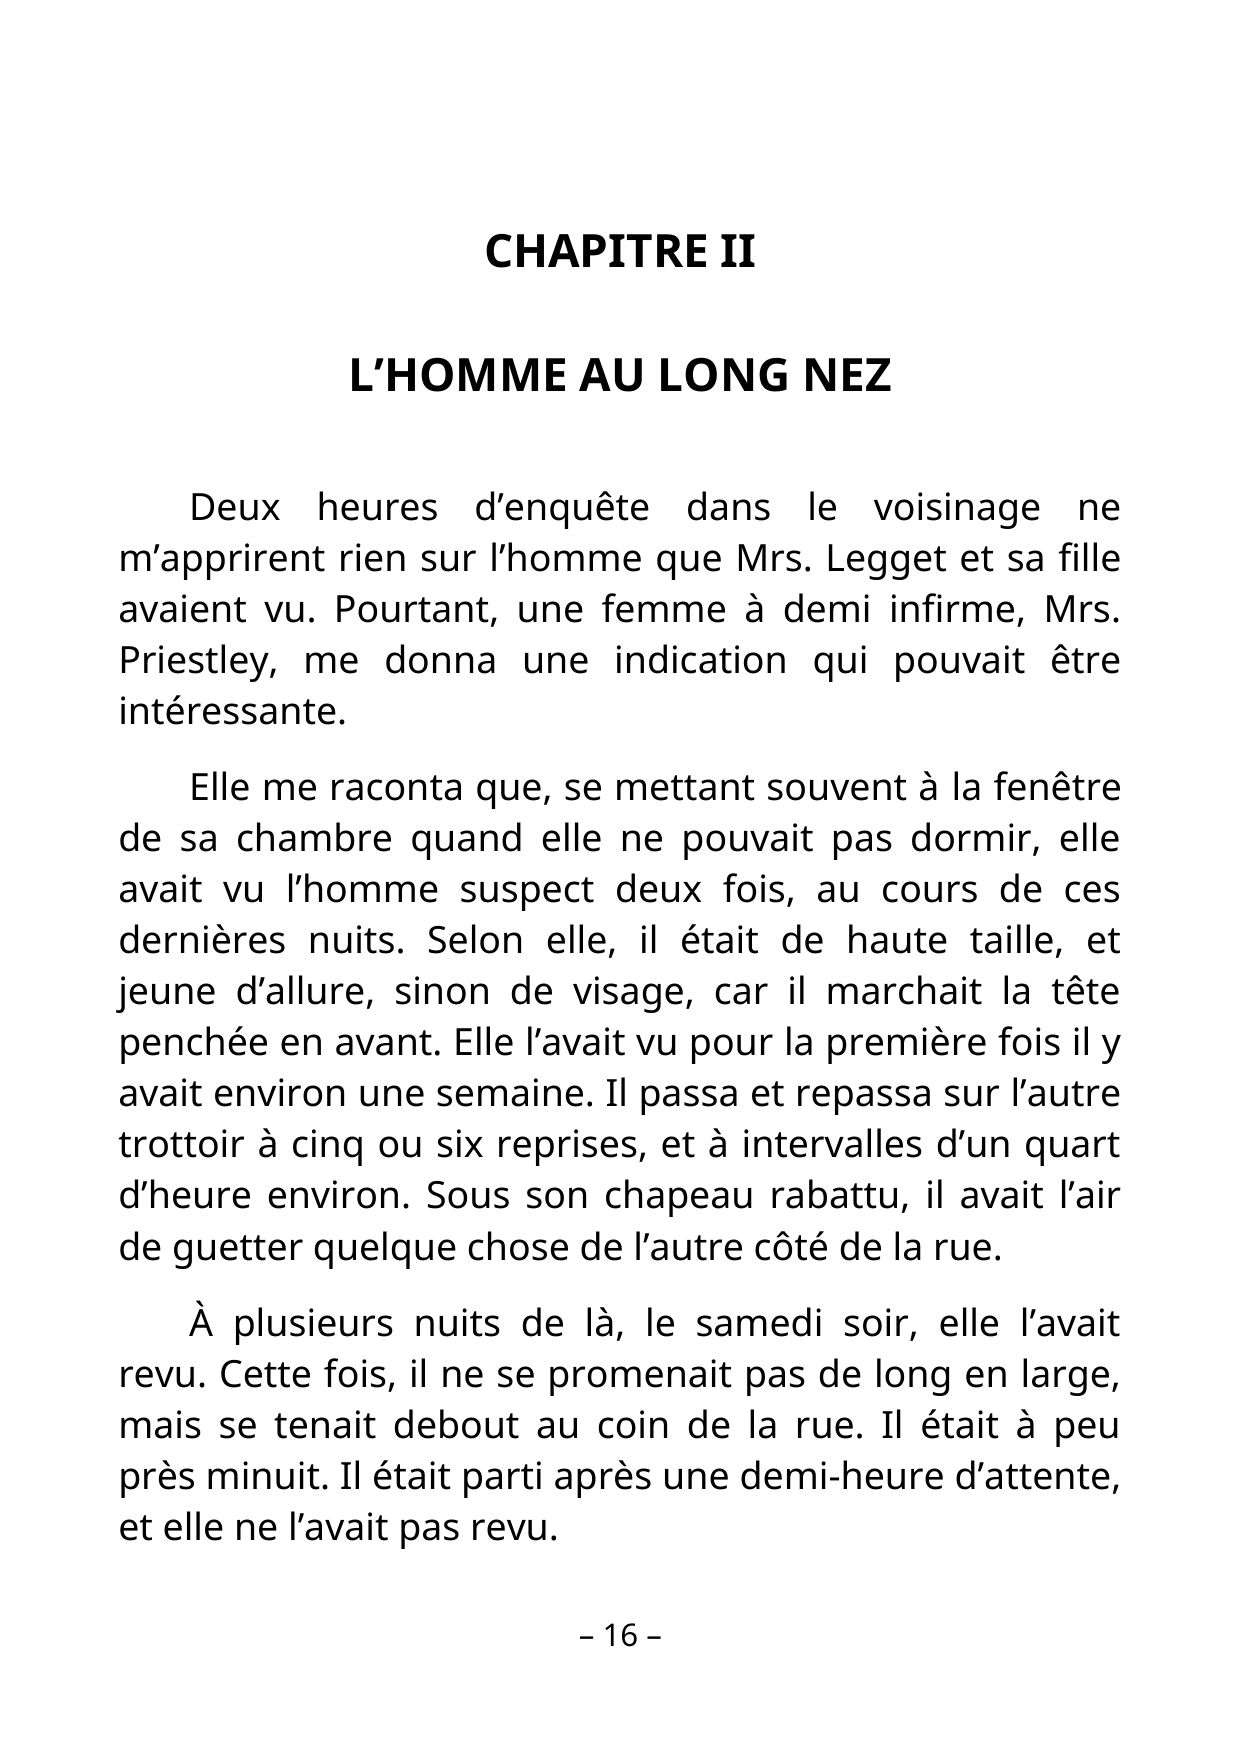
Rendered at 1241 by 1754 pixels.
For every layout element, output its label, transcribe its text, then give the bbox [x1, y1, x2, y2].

text Elle me raconta que, se mettant souvent à la fenêtre de sa chambre quand elle ne pouvait pas dormir, elle avait vu l’homme suspect deux fois, au cours de ces dernières nuits. Selon elle, il était de haute taille, et jeune d’allure, sinon de visage, car il marchait la tête penchée en avant. Elle l’avait vu pour la première fois il y avait environ une semaine. Il passa et repassa sur l’autre trottoir à cinq ou six reprises, et à intervalles d’un quart d’heure environ. Sous son chapeau rabattu, il avait l’air de guetter quelque chose de l’autre côté de la rue. [118, 761, 1122, 1271]
text Deux heures d’enquête dans le voisinage ne m’apprirent rien sur l’homme que Mrs. Legget et sa fille avaient vu. Pourtant, une femme à demi infirme, Mrs. Priestley, me donna une indication qui pouvait être intéressante. [118, 480, 1122, 736]
subtitle CHAPITRE II L’HOMME AU LONG NEZ [118, 218, 1122, 405]
text À plusieurs nuits de là, le samedi soir, elle l’avait revu. Cette fois, il ne se promenait pas de long en large, mais se tenait debout au coin de la rue. Il était à peu près minuit. Il était parti après une demi-heure d’attente, et elle ne l’avait pas revu. [118, 1296, 1122, 1551]
